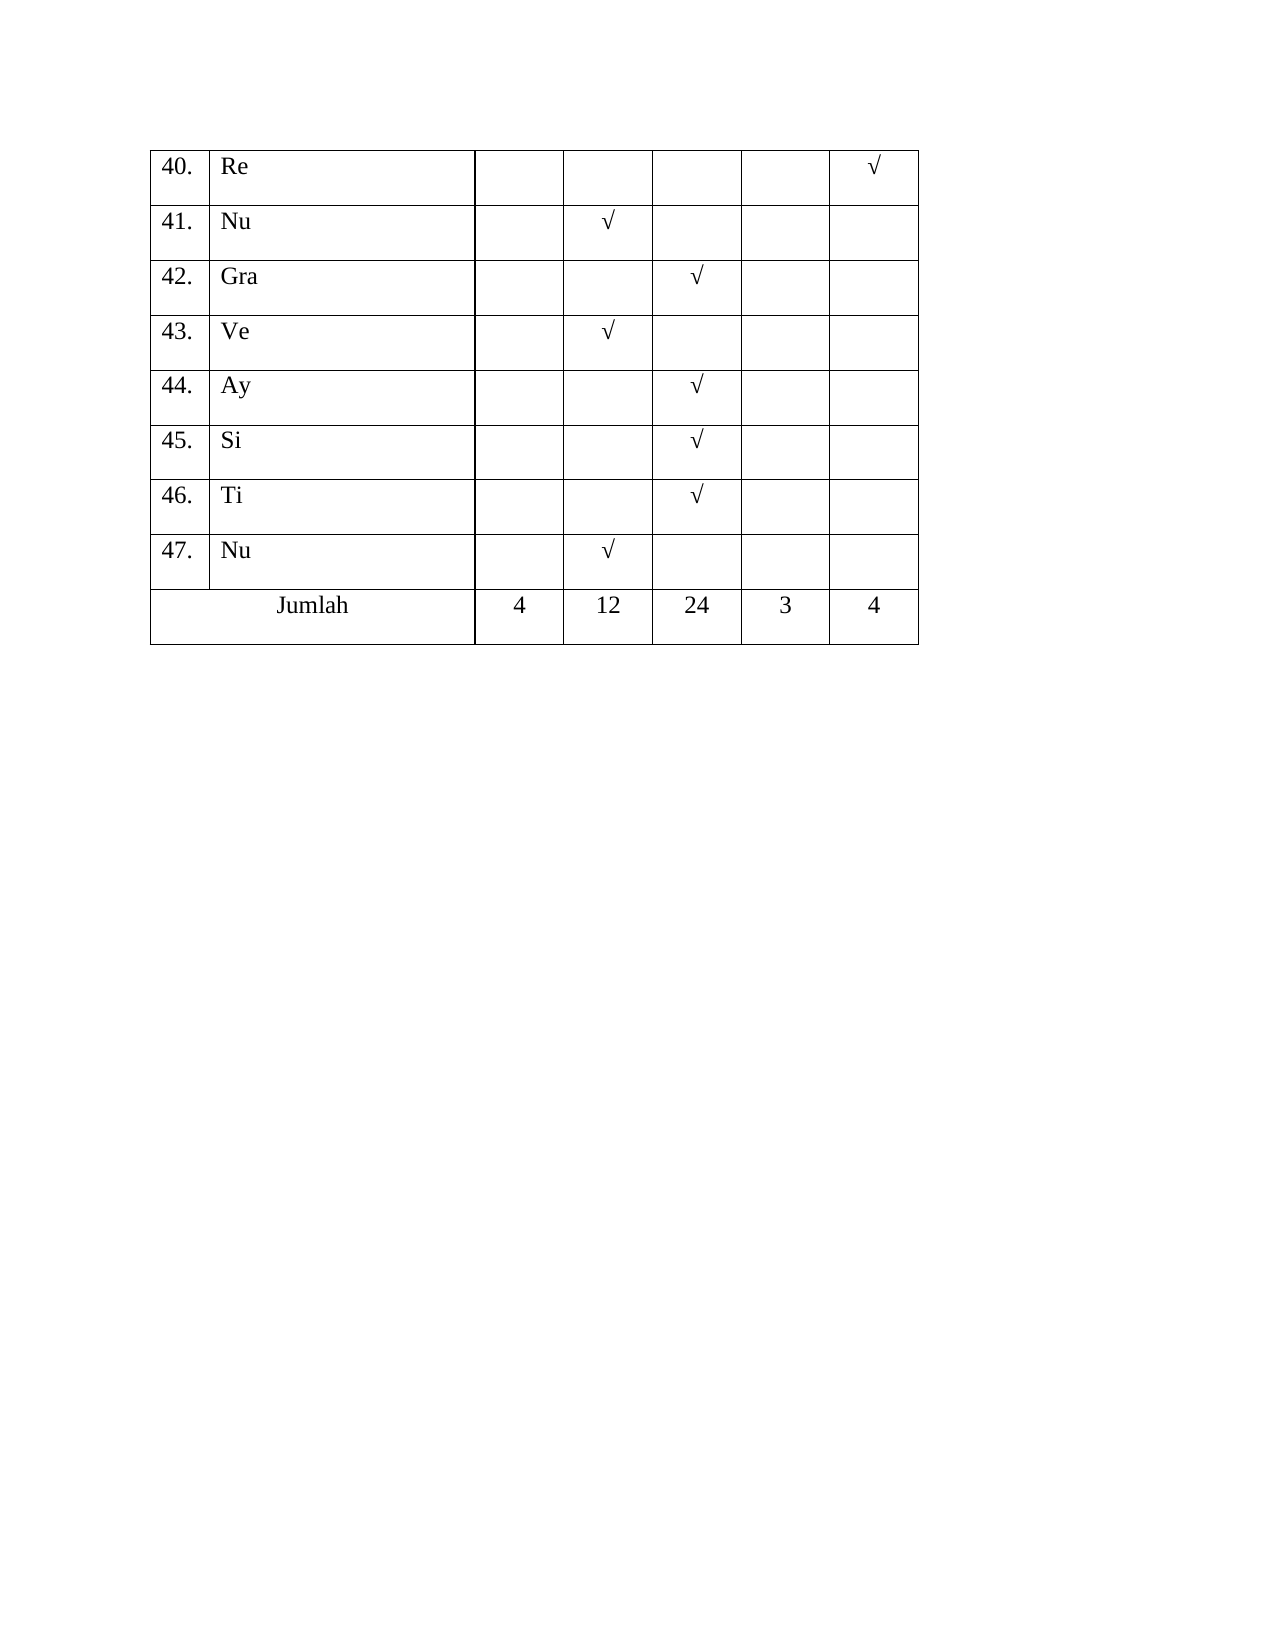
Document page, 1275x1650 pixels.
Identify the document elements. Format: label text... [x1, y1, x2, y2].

table_cell [653, 316, 741, 369]
table_cell [564, 480, 652, 534]
table_cell [476, 206, 563, 260]
table_cell [476, 261, 563, 315]
table_cell [742, 480, 829, 534]
table_cell √ [564, 535, 652, 589]
table_cell [742, 206, 829, 260]
table_cell [476, 151, 563, 205]
table_cell [742, 426, 829, 479]
table_cell [564, 151, 652, 205]
table_cell [476, 371, 563, 424]
table_cell √ [564, 206, 652, 260]
table_cell 4 [476, 590, 563, 644]
table_cell Si [210, 426, 474, 479]
table_cell [653, 535, 741, 589]
table_cell [476, 535, 563, 589]
table_cell [653, 151, 741, 205]
table_cell Ve [210, 316, 474, 369]
table_cell Nu [210, 535, 474, 589]
table_cell [830, 206, 918, 260]
table_cell [830, 261, 918, 315]
table_cell [564, 261, 652, 315]
table_cell [564, 371, 652, 424]
table_cell √ [564, 316, 652, 369]
table_cell [830, 371, 918, 424]
table_cell [830, 480, 918, 534]
table_cell 41. [151, 206, 209, 260]
table_cell Nu [210, 206, 474, 260]
table_cell 46. [151, 480, 209, 534]
table_cell Jumlah [151, 590, 474, 644]
table_cell [476, 426, 563, 479]
table_cell [830, 535, 918, 589]
table_cell √ [653, 371, 741, 424]
table_cell 3 [742, 590, 829, 644]
table_cell [564, 426, 652, 479]
table_cell 24 [653, 590, 741, 644]
table_cell [742, 535, 829, 589]
table_cell 45. [151, 426, 209, 479]
table_cell √ [653, 426, 741, 479]
table_cell Re [210, 151, 474, 205]
table_cell 47. [151, 535, 209, 589]
table_cell 43. [151, 316, 209, 369]
table_cell [742, 151, 829, 205]
table_cell [653, 206, 741, 260]
table_cell [830, 426, 918, 479]
table_cell 42. [151, 261, 209, 315]
table_cell [742, 316, 829, 369]
table_cell √ [653, 261, 741, 315]
table_cell 44. [151, 371, 209, 424]
table_cell [476, 480, 563, 534]
table_cell Gra [210, 261, 474, 315]
table_cell √ [653, 480, 741, 534]
table_cell [476, 316, 563, 369]
table_cell [742, 261, 829, 315]
table_cell 4 [830, 590, 918, 644]
table_cell 12 [564, 590, 652, 644]
table_cell [742, 371, 829, 424]
table_cell Ay [210, 371, 474, 424]
table_cell [830, 316, 918, 369]
table_cell 40. [151, 151, 209, 205]
table_cell Ti [210, 480, 474, 534]
table_cell √ [830, 151, 918, 205]
